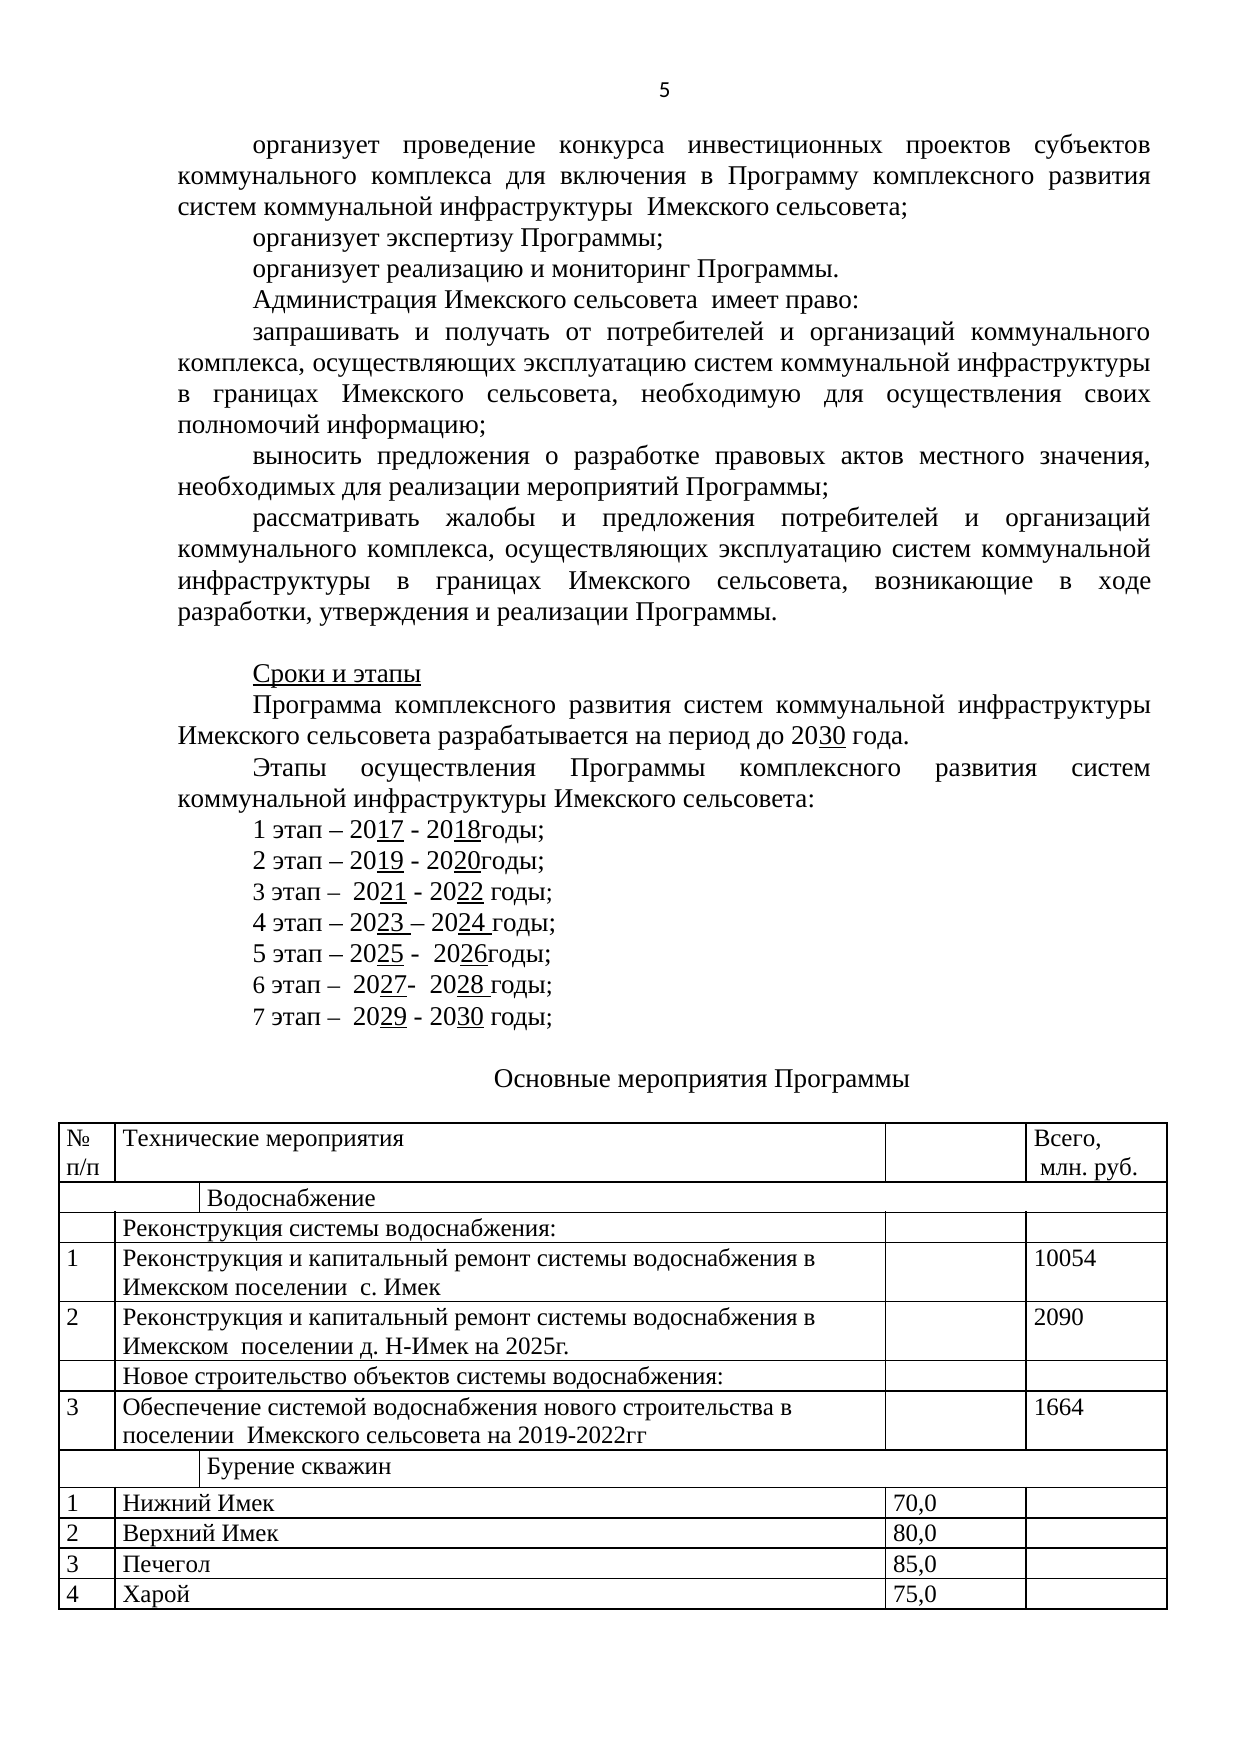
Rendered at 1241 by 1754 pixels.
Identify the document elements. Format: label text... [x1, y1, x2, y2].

table_cell [886, 1243, 1025, 1301]
table_cell Печегол [116, 1549, 885, 1578]
table_cell [886, 1361, 1025, 1390]
table_cell Обеспечение системой водоснабжения нового строительства в поселении Имекского сельсовета на 2019-2022гг [116, 1392, 885, 1449]
table_cell 10054 [1027, 1243, 1166, 1301]
text 6 этап – 2027- 2028 годы; [177, 969, 1152, 1000]
text 5 этап – 2025 - 2026годы; [177, 937, 1152, 969]
text Программа комплексного развития систем коммунальной инфраструктуры Имекского сельсовета разрабатывается на период до 2030 года. [177, 688, 1152, 751]
text рассматривать жалобы и предложения потребителей и организаций коммунального комплекса, осуществляющих эксплуатацию систем коммунальной инфраструктуры в границах Имекского сельсовета, возникающие в ходе разработки, утверждения и реализации Программы. [177, 501, 1152, 626]
table_cell [1027, 1213, 1166, 1242]
table_header № п/п [60, 1124, 114, 1181]
table_cell 1 [60, 1243, 114, 1301]
text организует проведение конкурса инвестиционных проектов субъектов коммунального комплекса для включения в Программу комплексного развития систем коммунальной инфраструктуры Имекского сельсовета; [177, 128, 1152, 221]
table_cell [60, 1183, 199, 1211]
text 1 этап – 2017 - 2018годы; [177, 813, 1152, 844]
table_cell Реконструкция и капитальный ремонт системы водоснабжения в Имекском поселении д. Н-Имек на 2025г. [116, 1302, 885, 1360]
table_cell Реконструкция и капитальный ремонт системы водоснабжения в Имекском поселении с. Имек [116, 1243, 885, 1301]
table_cell 85,0 [886, 1549, 1025, 1578]
table_cell 2 [60, 1519, 114, 1547]
text 4 этап – 2023 – 2024 годы; [177, 906, 1152, 937]
table_header Технические мероприятия [116, 1124, 885, 1181]
text выносить предложения о разработке правовых актов местного значения, необходимых для реализации мероприятий Программы; [177, 439, 1152, 501]
table_cell Верхний Имек [116, 1519, 885, 1547]
table_cell 3 [60, 1549, 114, 1578]
text 2 этап – 2019 - 2020годы; [177, 844, 1152, 875]
table_cell [886, 1302, 1025, 1360]
table_cell [1027, 1549, 1166, 1578]
table_header [886, 1124, 1025, 1181]
table_cell 75,0 [886, 1579, 1025, 1608]
table_cell [60, 1451, 199, 1487]
title Основные мероприятия Программы [177, 1062, 1152, 1093]
table_cell [1027, 1361, 1166, 1390]
table_cell 80,0 [886, 1519, 1025, 1547]
table_cell Новое строительство объектов системы водоснабжения: [116, 1361, 885, 1390]
table_cell 3 [60, 1392, 114, 1449]
table_cell Нижний Имек [116, 1488, 885, 1517]
table_cell [886, 1213, 1025, 1242]
table_cell Бурение скважин [200, 1451, 1166, 1487]
text организует экспертизу Программы; [177, 221, 1152, 252]
text Этапы осуществления Программы комплексного развития систем коммунальной инфраструктуры Имекского сельсовета: [177, 751, 1152, 813]
table_cell 2 [60, 1302, 114, 1360]
table_header Всего, млн. руб. [1027, 1124, 1166, 1181]
table_cell 70,0 [886, 1488, 1025, 1517]
table_cell 2090 [1027, 1302, 1166, 1360]
text Администрация Имекского сельсовета имеет право: [177, 283, 1152, 314]
text 3 этап – 2021 - 2022 годы; [177, 875, 1152, 906]
table_cell Водоснабжение [200, 1183, 1166, 1211]
table_cell Харой [116, 1579, 885, 1608]
table_cell [1027, 1579, 1166, 1608]
text Сроки и этапы [177, 657, 1152, 688]
text 7 этап – 2029 - 2030 годы; [177, 1000, 1152, 1031]
table_cell [60, 1213, 114, 1242]
table_cell 1 [60, 1488, 114, 1517]
table_cell 1664 [1027, 1392, 1166, 1449]
table_cell [60, 1361, 114, 1390]
table_cell [1027, 1488, 1166, 1517]
text организует реализацию и мониторинг Программы. [177, 252, 1152, 283]
table_cell [886, 1392, 1025, 1449]
table_cell 4 [60, 1579, 114, 1608]
table_cell Реконструкция системы водоснабжения: [116, 1213, 885, 1242]
table_cell [1027, 1519, 1166, 1547]
